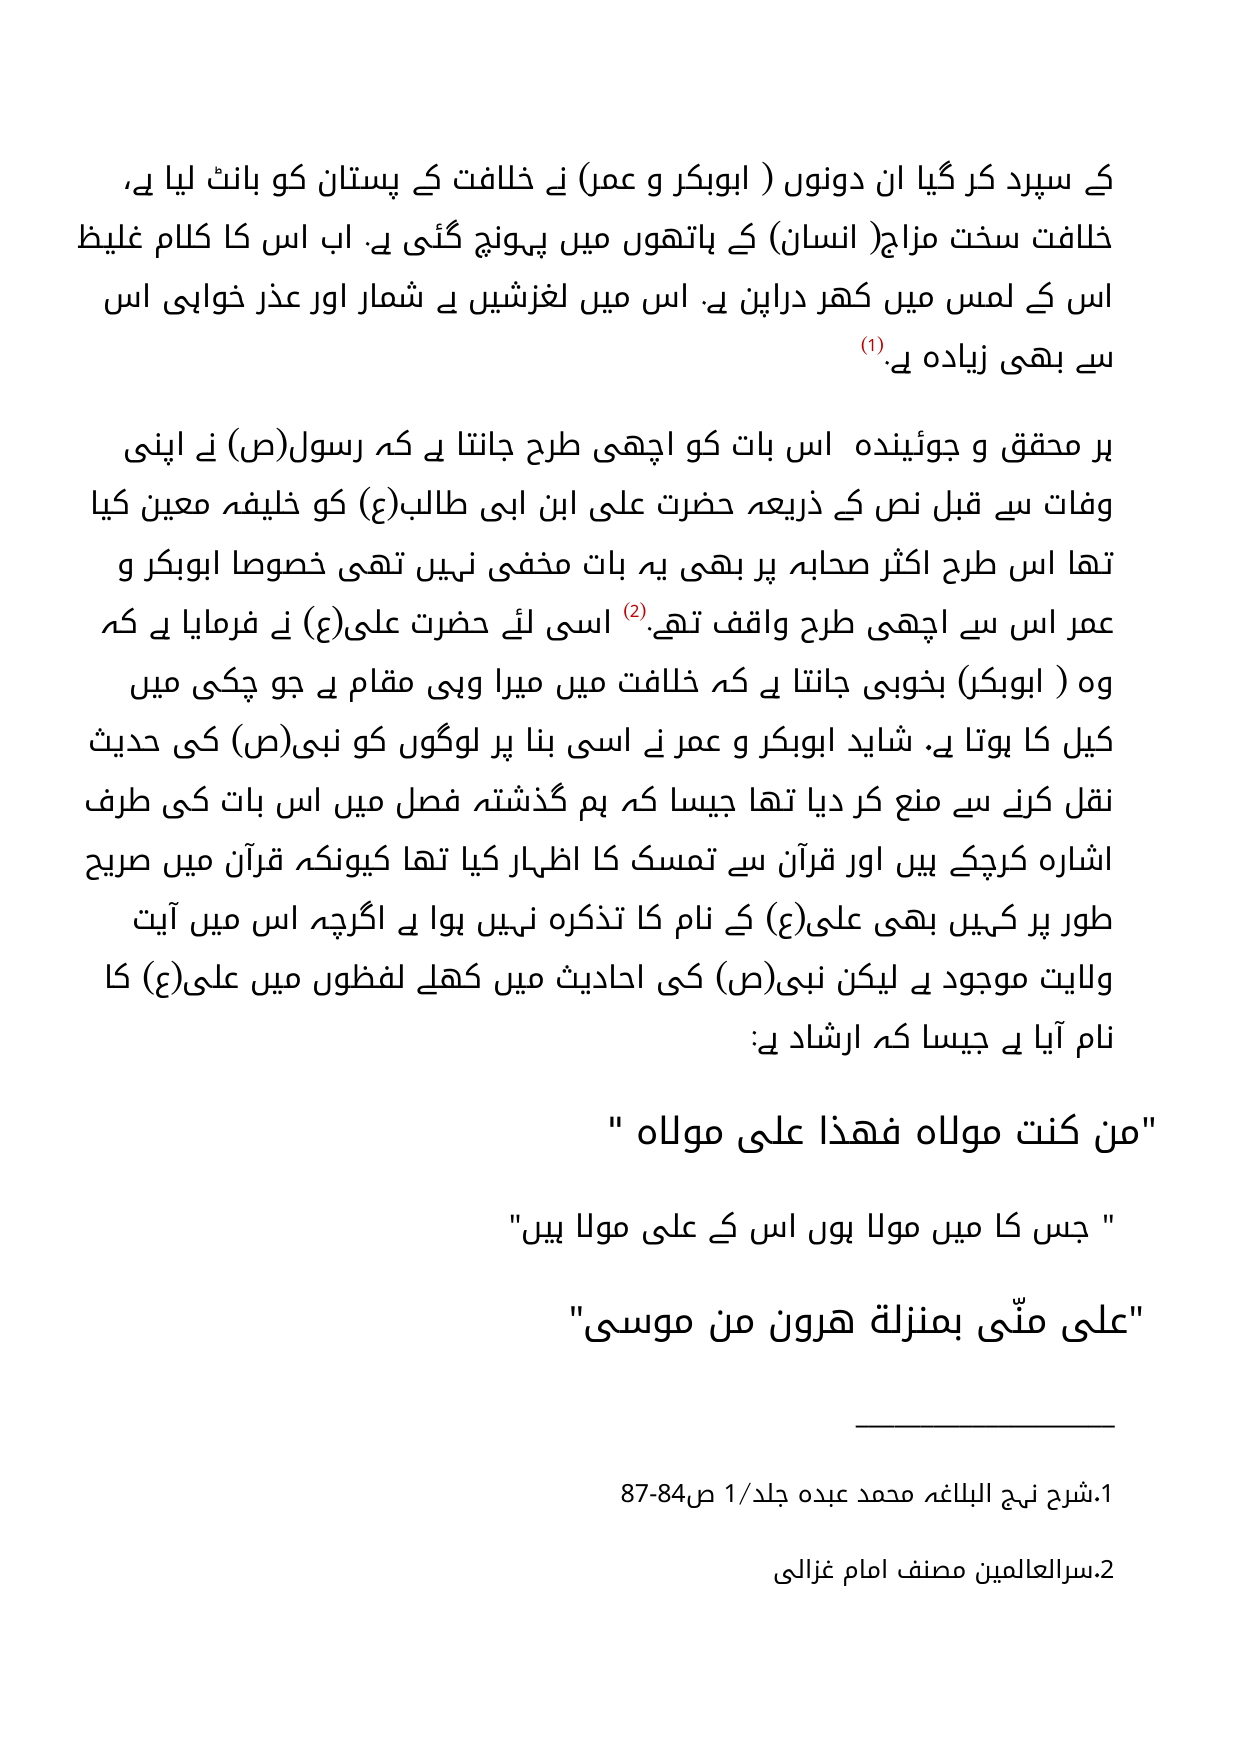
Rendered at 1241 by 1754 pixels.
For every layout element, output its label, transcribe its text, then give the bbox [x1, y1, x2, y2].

text کے سپرد کر گیا ان دونوں ( ابوبکر و عمر) نے خلافت کے پستان کو بانٹ لیا ہے، خلافت سخت مزاج( انسان) کے ہاتھوں میں پہونچ گئی ہے. اب اس کا کلام غلیظ اس کے لمس میں کھر دراپن ہے. اس میں لغزشیں بے شمار اور عذر خواہی اس سے بھی زیادہ ہے.(1) [72, 149, 1114, 386]
text 1.شرح نہج البلاغہ محمد عبدہ جلد/1 ص84-87 [72, 1470, 1114, 1517]
text 2.سرالعالمین مصنف امام غزالی [72, 1547, 1114, 1594]
text ہر محقق و جوئیندہ اس بات کو اچھی طرح جانتا ہے کہ رسول(ص) نے اپنی وفات سے قبل نص کے ذریعہ حضرت علی ابن ابی طالب(ع) کو خلیفہ معین کیا تھا اس طرح اکثر صحابہ پر بھی یہ بات مخفی نہیں تھی خصوصا ابوبکر و عمر اس سے اچھی طرح واقف تھے.(2) اسی لئے حضرت علی(ع) نے فرمایا ہے کہ وہ ( ابوبکر) بخوبی جانتا ہے کہ خلافت میں میرا وہی مقام ہے جو چکی میں کیل کا ہوتا ہے. شاید ابوبکر و عمر نے اسی بنا پر لوگوں کو نبی(ص) کی حدیث نقل کرنے سے منع کر دیا تھا جیسا کہ ہم گذشتہ فصل میں اس بات کی طرف اشارہ کرچکے ہیں اور قرآن سے تمسک کا اظہار کیا تھا کیونکہ قرآن میں صریح طور پر کہیں بھی علی(ع) کے نام کا تذکرہ نہیں ہوا ہے اگرچہ اس میں آیت ولایت موجود ہے لیکن نبی(ص) کی احادیث میں کھلے لفظوں میں علی(ع) کا نام آیا ہے جیسا کہ ارشاد ہے: [72, 415, 1114, 1067]
text "من‏ كنت‏ مولاه‏ فهذا على مولاه " [84, 1097, 1157, 1168]
text " جس کا میں مولا ہوں اس کے علی مولا ہیں" [72, 1197, 1114, 1256]
text "على‏ منّى‏ بمنزلة هرون من موسى" [84, 1285, 1157, 1356]
text ____________________ [72, 1386, 1114, 1441]
